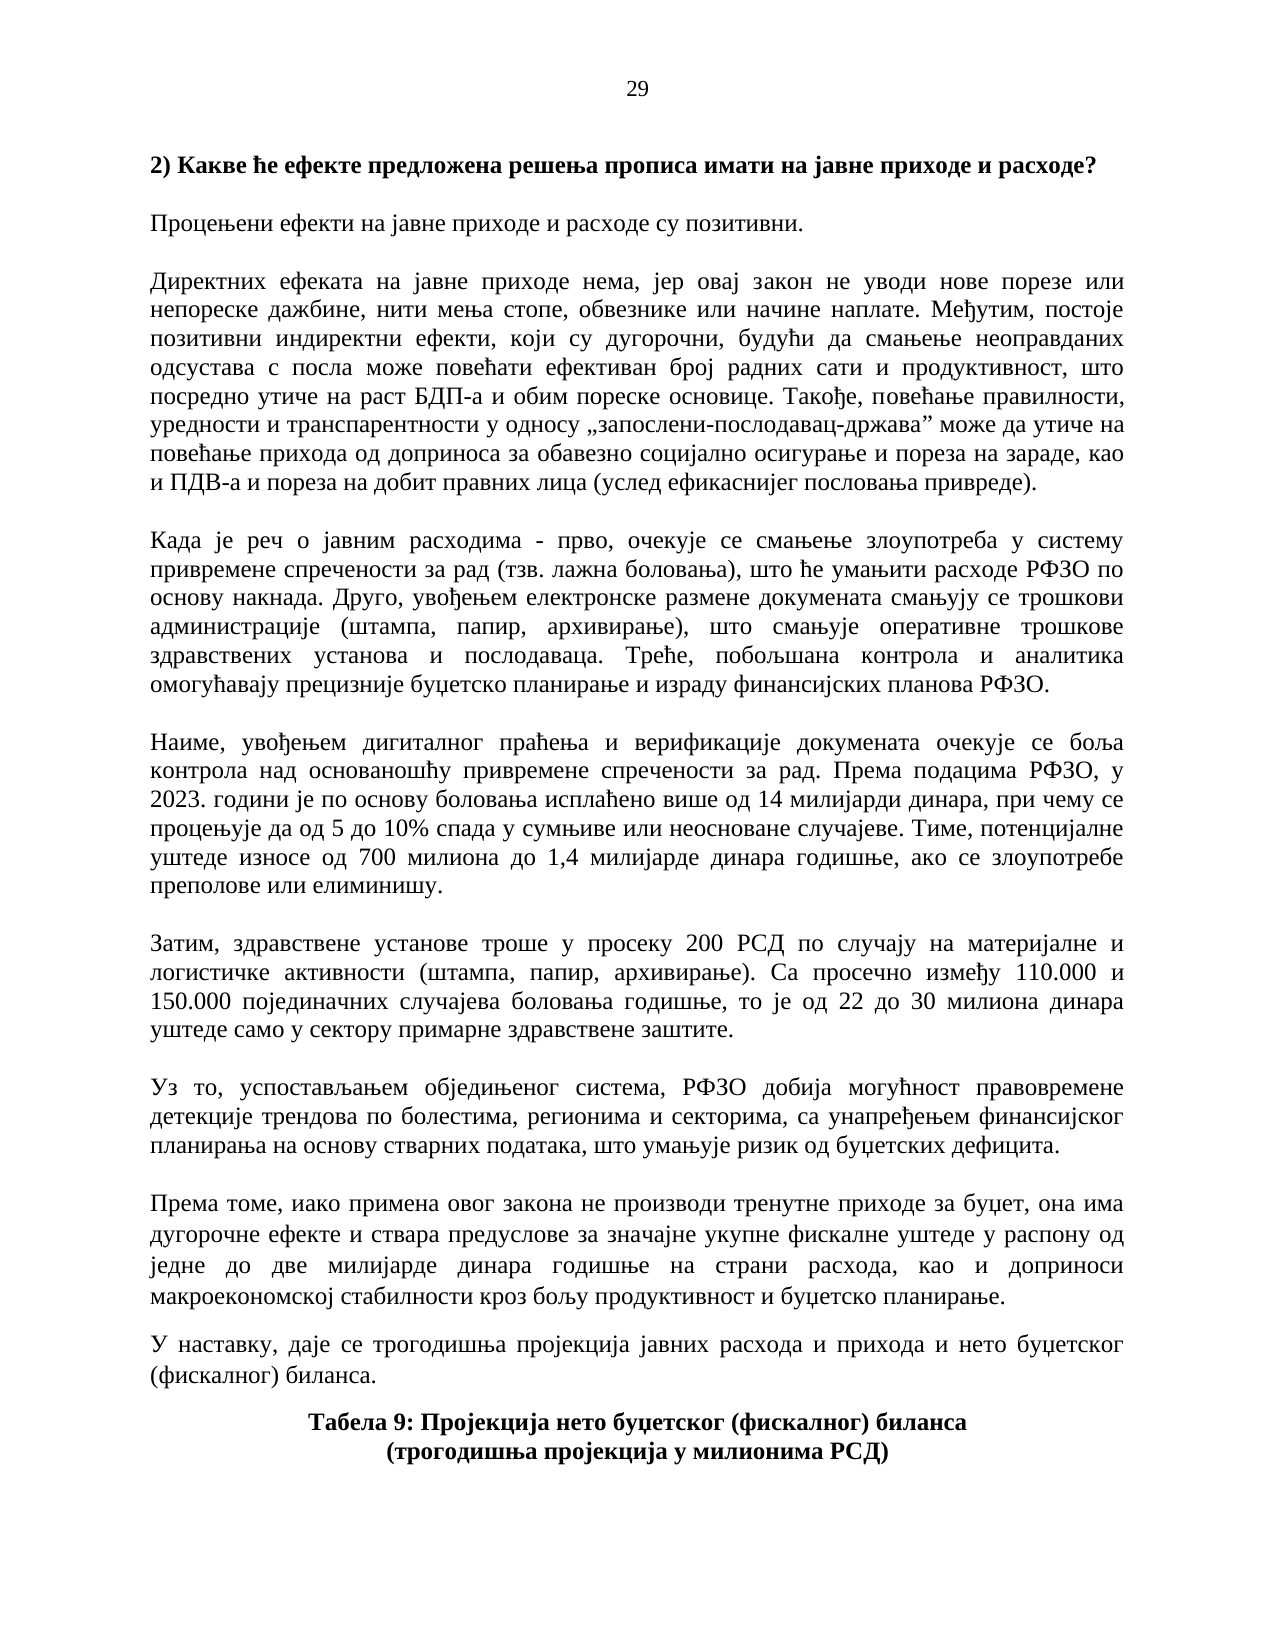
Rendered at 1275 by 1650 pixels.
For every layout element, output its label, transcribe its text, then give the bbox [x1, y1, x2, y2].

text Наиме, увођењем дигиталног праћења и верификације докумената очекује се боља контрола над основаношћу привремене спречености за рад. Према подацима РФЗО, у 2023. години је по основу боловања исплаћено више од 14 милијарди динара, при чему се процењује да од 5 до 10% спада у сумњиве или неосноване случајеве. Тиме, потенцијалне уштеде износе од 700 милиона до 1,4 милијарде динара годишње, ако се злоупотребе преполове или елиминишу. [150, 727, 1125, 899]
text У наставку, даје се трогодишња пројекција јавних расхода и прихода и нето буџетског (фискалног) биланса. [150, 1329, 1125, 1388]
text (трогодишња пројекција у милионима РСД) [150, 1436, 1125, 1465]
text 2) Какве ће ефекте предложена решења прописа имати на јавне приходе и расходе? [150, 150, 1125, 179]
text Када је реч о јавним расходима - прво, очекује се смањење злоупотреба у систему привремене спречености за рад (тзв. лажна боловања), што ће умањити расходе РФЗО по основу накнада. Друго, увођењем електронске размене докумената смањују се трошкови администрације (штампа, папир, архивирање), што смањује оперативне трошкове здравствених установа и послодаваца. Треће, побољшана контрола и аналитика омогућавају прецизније буџетско планирање и израду финансијских планова РФЗО. [150, 525, 1125, 697]
text Табела 9: Пројекција нето буџетског (фискалног) биланса [150, 1407, 1125, 1436]
text Затим, здравствене установе троше у просеку 200 РСД по случају на материјалне и логистичке активности (штампа, папир, архивирање). Са просечно између 110.000 и 150.000 појединачних случајева боловања годишње, то је од 22 до 30 милиона динара уштеде само у сектору примарне здравствене заштите. [150, 928, 1125, 1043]
text Уз то, успостављањем обједињеног система, РФЗО добија могућност правовремене детекције трендова по болестима, регионима и секторима, са унапређењем финансијског планирања на основу стварних података, што умањује ризик од буџетских дефицита. [150, 1072, 1125, 1159]
text Према томе, иако примена овог закона не производи тренутне приходе за буџет, она има дугорочне ефекте и ствара предуслове за значајне укупне фискалне уштеде у распону од једне до две милијарде динара годишње на страни расхода, као и доприноси макроекономској стабилности кроз бољу продуктивност и буџетско планирање. [150, 1188, 1125, 1310]
text Процењени ефекти на јавне приходе и расходе су позитивни. [150, 208, 1125, 237]
text Директних ефеката на јавне приходе нема, јер овај закон не уводи нове порезе или непореске дажбине, нити мења стопе, обвезнике или начине наплате. Међутим, постоје позитивни индиректни ефекти, који су дугорочни, будући да смањење неоправданих одсустава с посла може повећати ефективан број радних сати и продуктивност, што посредно утиче на раст БДП-а и обим пореске основице. Такође, повећање правилности, уредности и транспарентности у односу „запослени-послодавац-држава” може да утиче на повећање прихода од доприноса за обавезно социјално осигурање и пореза на зараде, као и ПДВ-а и пореза на добит правних лица (услед ефикаснијег пословања привреде). [150, 266, 1125, 496]
